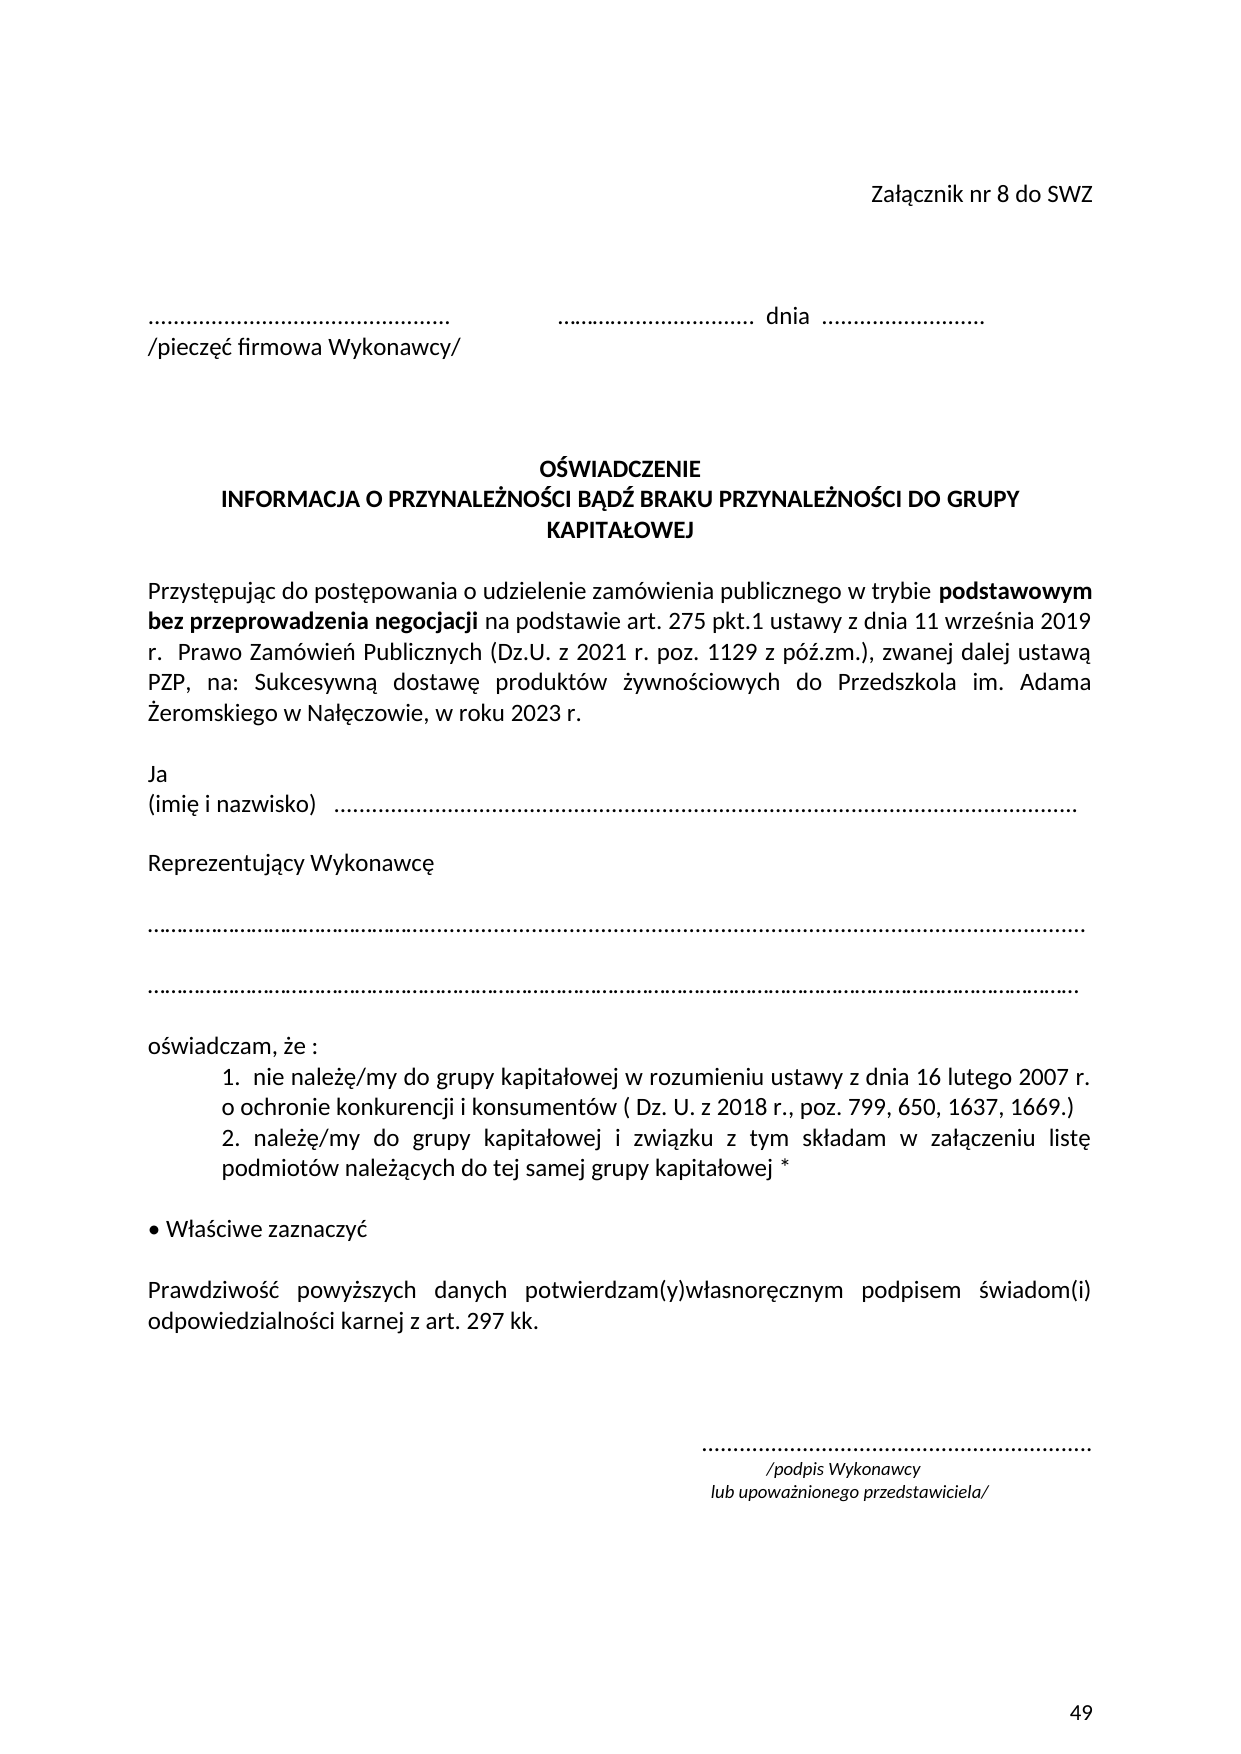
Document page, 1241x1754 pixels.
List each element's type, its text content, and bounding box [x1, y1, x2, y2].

text Przystępując do postępowania o udzielenie zamówienia publicznego w trybie podstawowym bez przeprowadzenia negocjacji na podstawie art. 275 pkt.1 ustawy z dnia 11 września 2019 r. Prawo Zamówień Publicznych (Dz.U. z 2021 r. poz. 1129 z póź.zm.), zwanej dalej ustawą PZP, na: Sukcesywną dostawę produktów żywnościowych do Przedszkola im. Adama Żeromskiego w Nałęczowie, w roku 2023 r. [148, 575, 1093, 727]
text OŚWIADCZENIE [148, 453, 1093, 483]
text ……………………………………………………………………………………………………………………………………………… [148, 969, 1093, 1000]
text 2. należę/my do grupy kapitałowej i związku z tym składam w załączeniu listę podmiotów należących do tej samej grupy kapitałowej * [221, 1122, 1093, 1183]
text (imię i nazwisko) ...................................................................................................................... [148, 788, 1093, 819]
text /pieczęć firmowa Wykonawcy/ [148, 331, 1093, 361]
text .............................................................. [148, 1427, 1093, 1457]
text • Właściwe zaznaczyć [148, 1213, 1093, 1244]
text Ja [148, 758, 1093, 788]
text …………………………………………......................................................................................................... [148, 908, 1093, 939]
text INFORMACJA O PRZYNALEŻNOŚCI BĄDŹ BRAKU PRZYNALEŻNOŚCI DO GRUPY KAPITAŁOWEJ [148, 483, 1093, 544]
text Prawdziwość powyższych danych potwierdzam(y)własnoręcznym podpisem świadom(i) odpowiedzialności karnej z art. 297 kk. [148, 1274, 1093, 1335]
text /podpis Wykonawcy [148, 1457, 1093, 1480]
text lub upoważnionego przedstawiciela/ [148, 1480, 1093, 1503]
text ................................................ ………....................... dnia .......................... [148, 300, 1093, 331]
text Załącznik nr 8 do SWZ [148, 178, 1093, 209]
text Reprezentujący Wykonawcę [148, 847, 1093, 878]
text 1. nie należę/my do grupy kapitałowej w rozumieniu ustawy z dnia 16 lutego 2007 r. o ochronie konkurencji i konsumentów ( Dz. U. z 2018 r., poz. 799, 650, 1637, 1669.) [221, 1061, 1093, 1122]
text oświadczam, że : [148, 1030, 1093, 1061]
